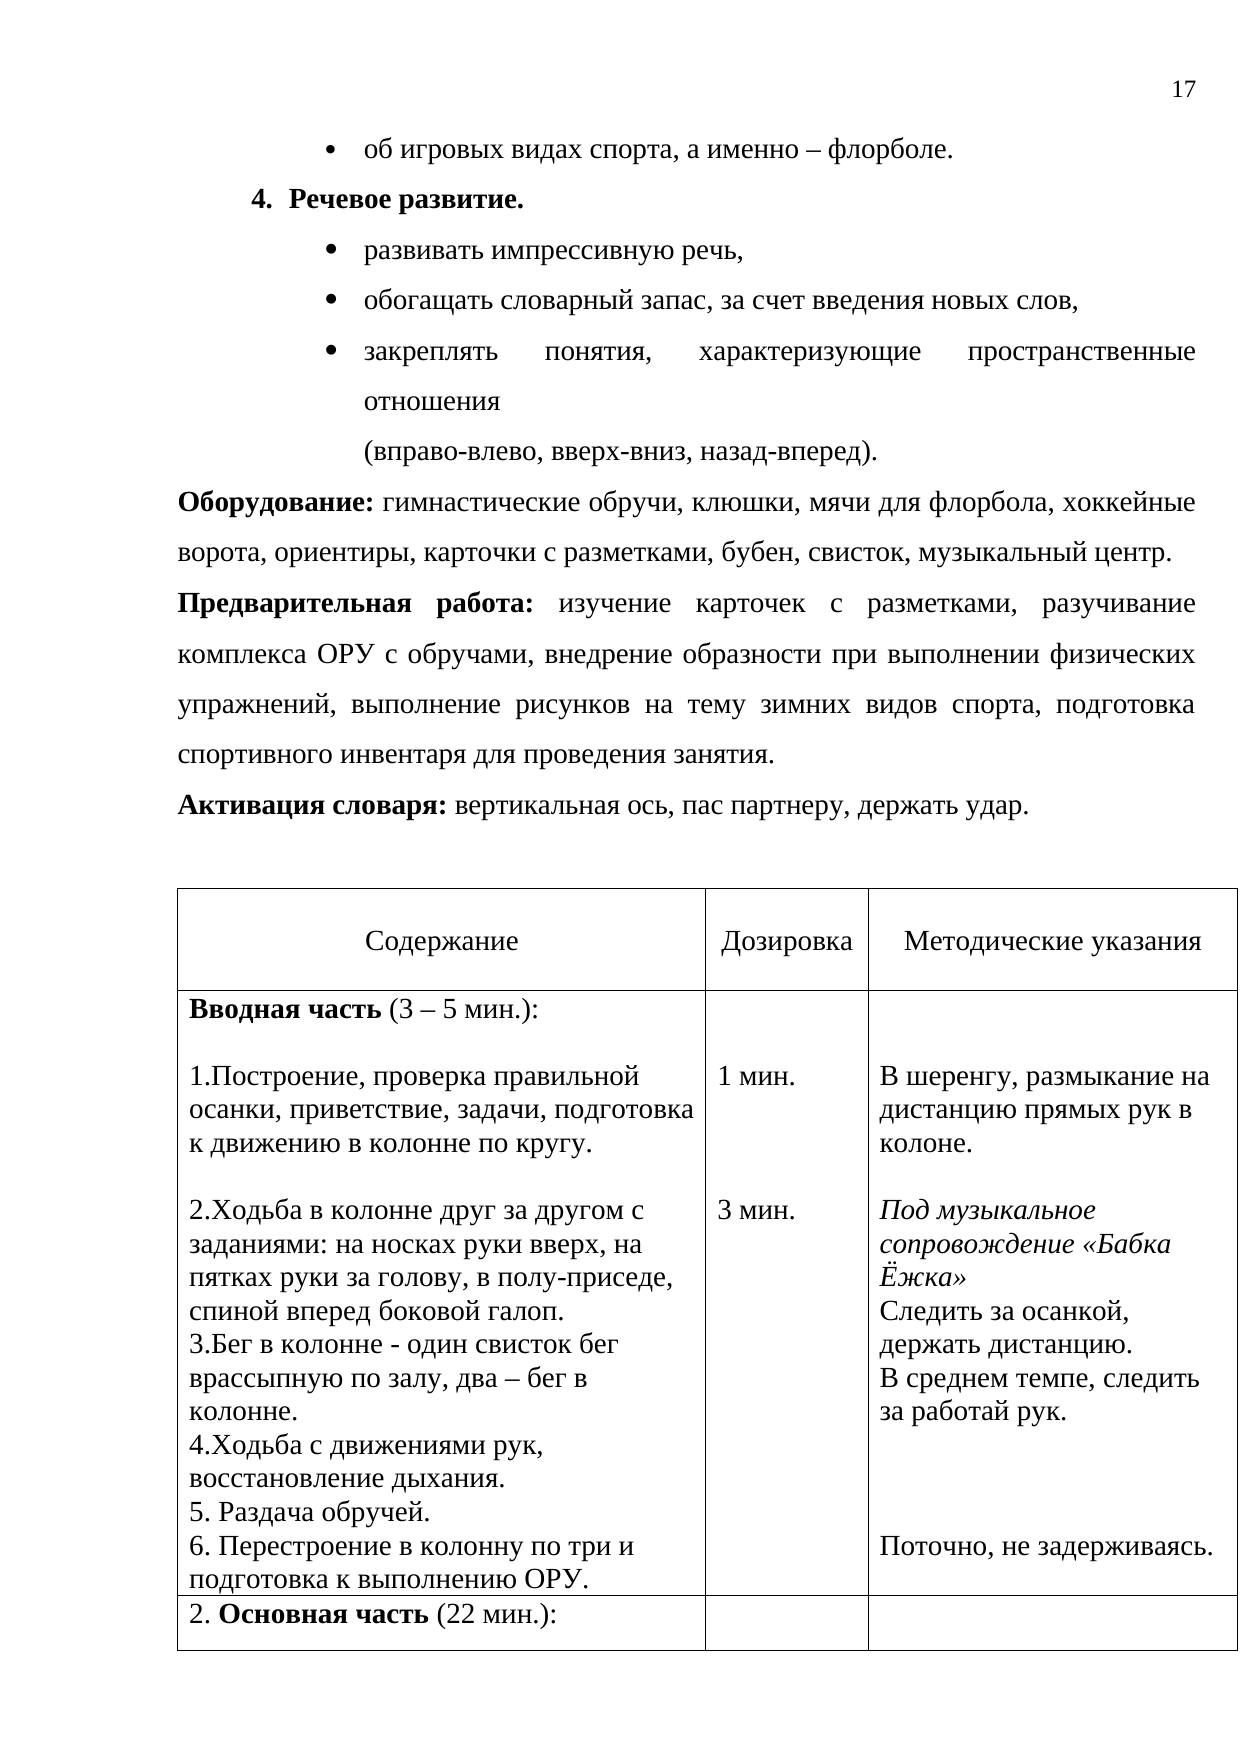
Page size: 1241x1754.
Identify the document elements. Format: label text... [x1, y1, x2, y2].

table_cell В шеренгу, размыкание на дистанцию прямых рук в колоне. Под музыкальное сопровождение «Бабка Ёжка» Следить за осанкой, держать дистанцию. В среднем темпе, следить за работай рук. Поточно, не задерживаясь. [869, 991, 1237, 1595]
list Речевое развитие. [251, 182, 1196, 215]
table_header Дозировка [706, 889, 868, 990]
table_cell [869, 1596, 1237, 1649]
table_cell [706, 1596, 868, 1649]
table_header Содержание [178, 889, 705, 990]
list об игровых видах спорта, а именно – флорболе. [326, 131, 1196, 165]
list развивать импрессивную речь, [326, 232, 1196, 266]
table_cell 1 мин. 3 мин. [706, 991, 868, 1595]
text Оборудование: гимнастические обручи, клюшки, мячи для флорбола, хоккейные ворота, ориентиры, карточки с разметками, бубен, свисток, музыкальный центр. [177, 484, 1196, 568]
text Активация словаря: вертикальная ось, пас партнеру, держать удар. [177, 787, 1196, 821]
list закреплять понятия, характеризующие пространственные отношения [326, 333, 1196, 417]
table_header Методические указания [869, 889, 1237, 990]
text Предварительная работа: изучение карточек с разметками, разучивание комплекса ОРУ с обручами, внедрение образности при выполнении физических упражнений, выполнение рисунков на тему зимних видов спорта, подготовка спортивного инвентаря для проведения занятия. [177, 585, 1196, 770]
list (вправо-влево, вверх-вниз, назад-вперед). [363, 433, 1196, 467]
table_cell Вводная часть (3 – 5 мин.): 1.Построение, проверка правильной осанки, приветствие, задачи, подготовка к движению в колонне по кругу. 2.Ходьба в колонне друг за другом с заданиями: на носках руки вверх, на пятках руки за голову, в полу-приседе, спиной вперед боковой галоп. 3.Бег в колонне - один свисток бег врассыпную по залу, два – бег в колонне. 4.Ходьба с движениями рук, восстановление дыхания. 5. Раздача обручей. 6. Перестроение в колонну по три и подготовка к выполнению ОРУ. [178, 991, 705, 1595]
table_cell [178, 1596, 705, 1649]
list обогащать словарный запас, за счет введения новых слов, [326, 282, 1196, 316]
